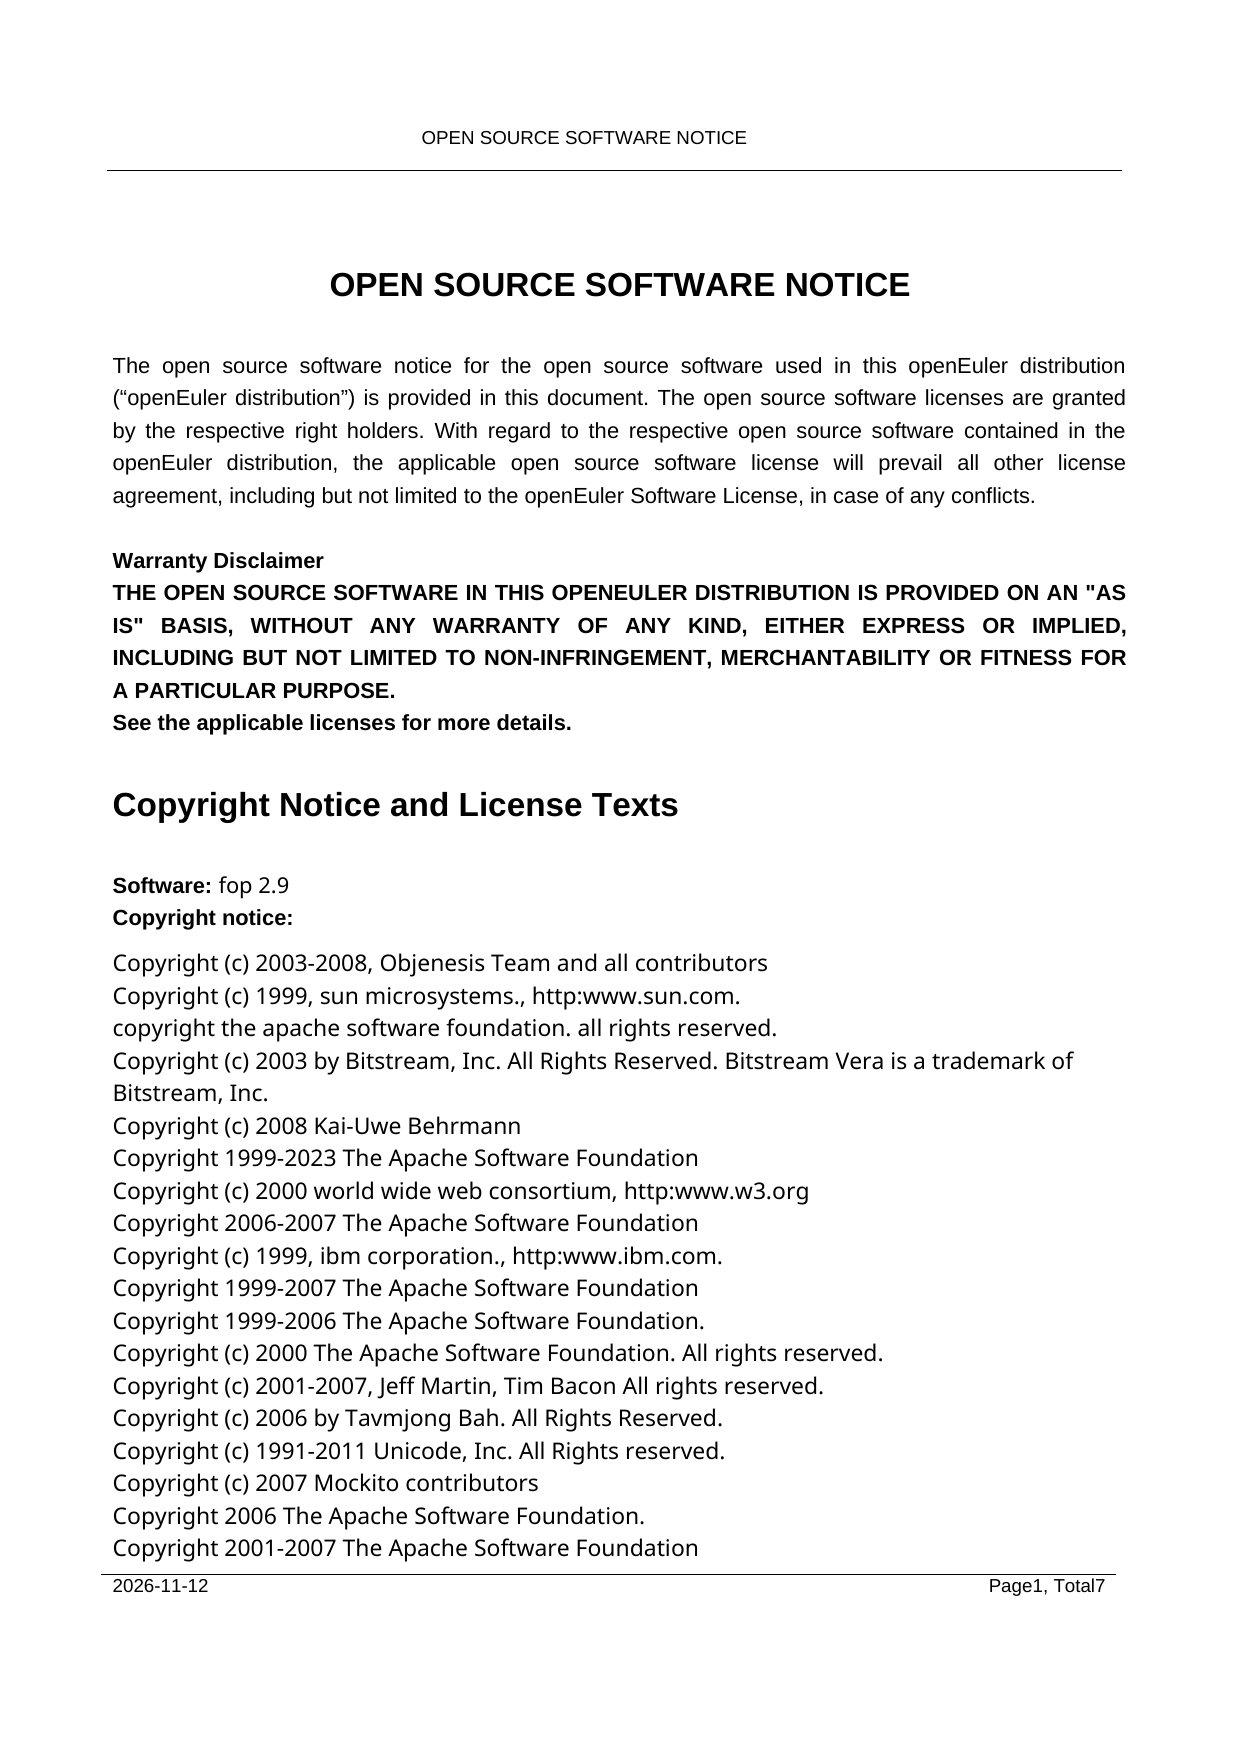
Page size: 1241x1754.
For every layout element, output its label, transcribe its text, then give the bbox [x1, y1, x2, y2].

text Warranty Disclaimer [112, 544, 1128, 576]
text Copyright Notice and License Texts [112, 771, 1128, 836]
text OPEN SOURCE SOFTWARE NOTICE [112, 251, 1128, 316]
title Software: fop 2.9 [112, 869, 1128, 901]
text Copyright notice: [112, 901, 1128, 934]
text The open source software notice for the open source software used in this openEuler distribution (“openEuler distribution”) is provided in this document. The open source software licenses are granted by the respective right holders. With regard to the respective open source software contained in the openEuler distribution, the applicable open source software license will prevail all other license agreement, including but not limited to the openEuler Software License, in case of any conflicts. [112, 349, 1128, 511]
text THE OPEN SOURCE SOFTWARE IN THIS OPENEULER DISTRIBUTION IS PROVIDED ON AN "AS IS" BASIS, WITHOUT ANY WARRANTY OF ANY KIND, EITHER EXPRESS OR IMPLIED, INCLUDING BUT NOT LIMITED TO NON-INFRINGEMENT, MERCHANTABILITY OR FITNESS FOR A PARTICULAR PURPOSE. See the applicable licenses for more details. [112, 576, 1128, 739]
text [112, 947, 1128, 1564]
